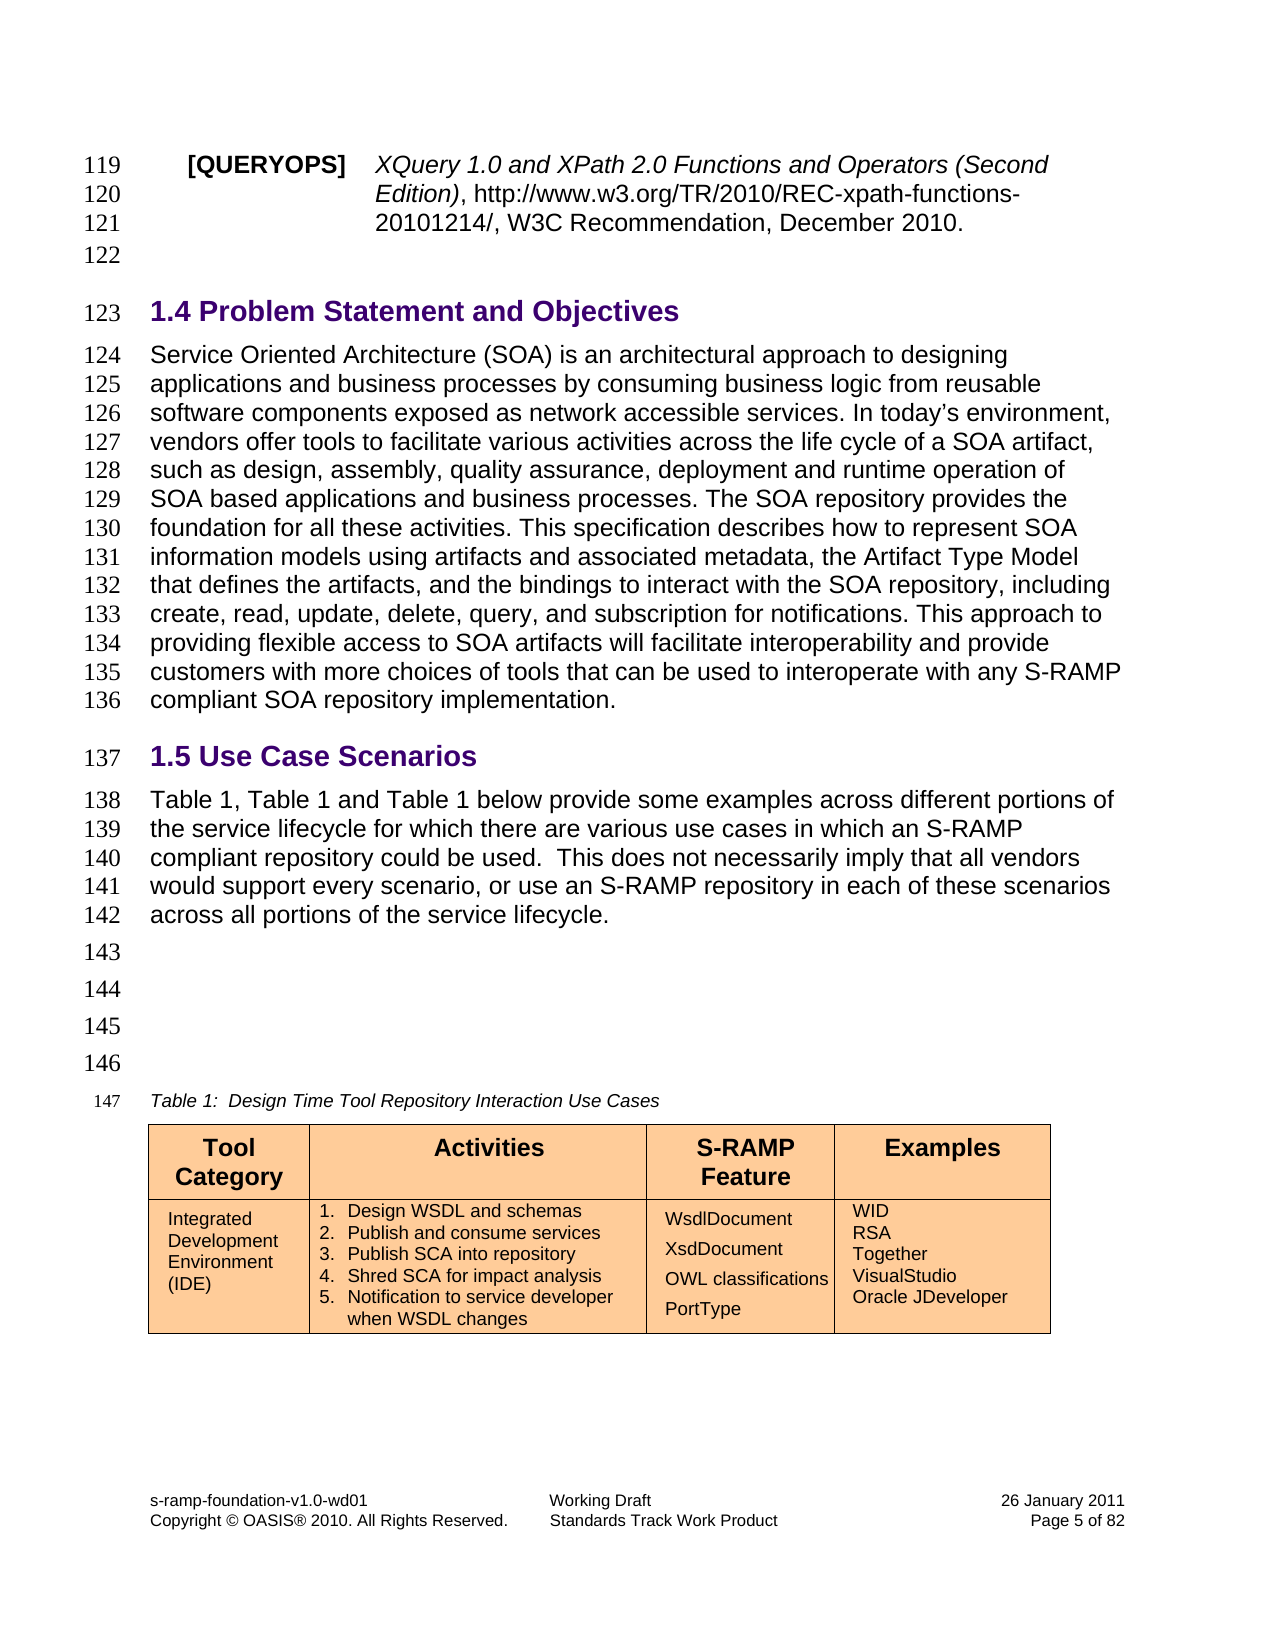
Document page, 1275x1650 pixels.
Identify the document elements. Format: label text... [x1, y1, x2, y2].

table_header Tool Category [149, 1125, 309, 1199]
text Table 1, Table 2 and Table 3 below provide some examples across different portions of the service lifecycle for which there are various use cases in which an S-RAMP compliant repository could be used. This does not necessarily imply that all vendors would support every scenario, or use an S-RAMP repository in each of these scenarios across all portions of the service lifecycle. [150, 785, 1125, 929]
table_cell WsdlDocument XsdDocument OWL classifications PortType [647, 1200, 834, 1333]
table_cell WID RSA Together VisualStudio Oracle JDeveloper [835, 1200, 1050, 1333]
table_cell Integrated Development Environment (IDE) [149, 1200, 309, 1333]
table_header Activities [310, 1125, 646, 1199]
text [QUERYOPS] XQuery 1.0 and XPath 2.0 Functions and Operators (Second Edition), http://www.w3.org/TR/2010/REC-xpath-functions-20101214/, W3C Recommendation, December 2010. [187, 150, 1125, 236]
table_header Examples [835, 1125, 1050, 1199]
subtitle Problem Statement and Objectives [150, 294, 1125, 328]
table_cell Design WSDL and schemas Publish and consume services Publish SCA into repository Shred SCA for impact analysis Notification to service developer when WSDL changes [310, 1200, 646, 1333]
subtitle Use Case Scenarios [150, 739, 1125, 772]
text Service Oriented Architecture (SOA) is an architectural approach to designing applications and business processes by consuming business logic from reusable software components exposed as network accessible services. In today’s environment, vendors offer tools to facilitate various activities across the life cycle of a SOA artifact, such as design, assembly, quality assurance, deployment and runtime operation of SOA based applications and business processes. The SOA repository provides the foundation for all these activities. This specification describes how to represent SOA information models using artifacts and associated metadata, the Artifact Type Model that defines the artifacts, and the bindings to interact with the SOA repository, including create, read, update, delete, query, and subscription for notifications. This approach to providing flexible access to SOA artifacts will facilitate interoperability and provide customers with more choices of tools that can be used to interoperate with any S-RAMP compliant SOA repository implementation. [150, 340, 1125, 714]
text Table 1: Design Time Tool Repository Interaction Use Cases [150, 1089, 1125, 1111]
table_header S-RAMP Feature [647, 1125, 834, 1199]
